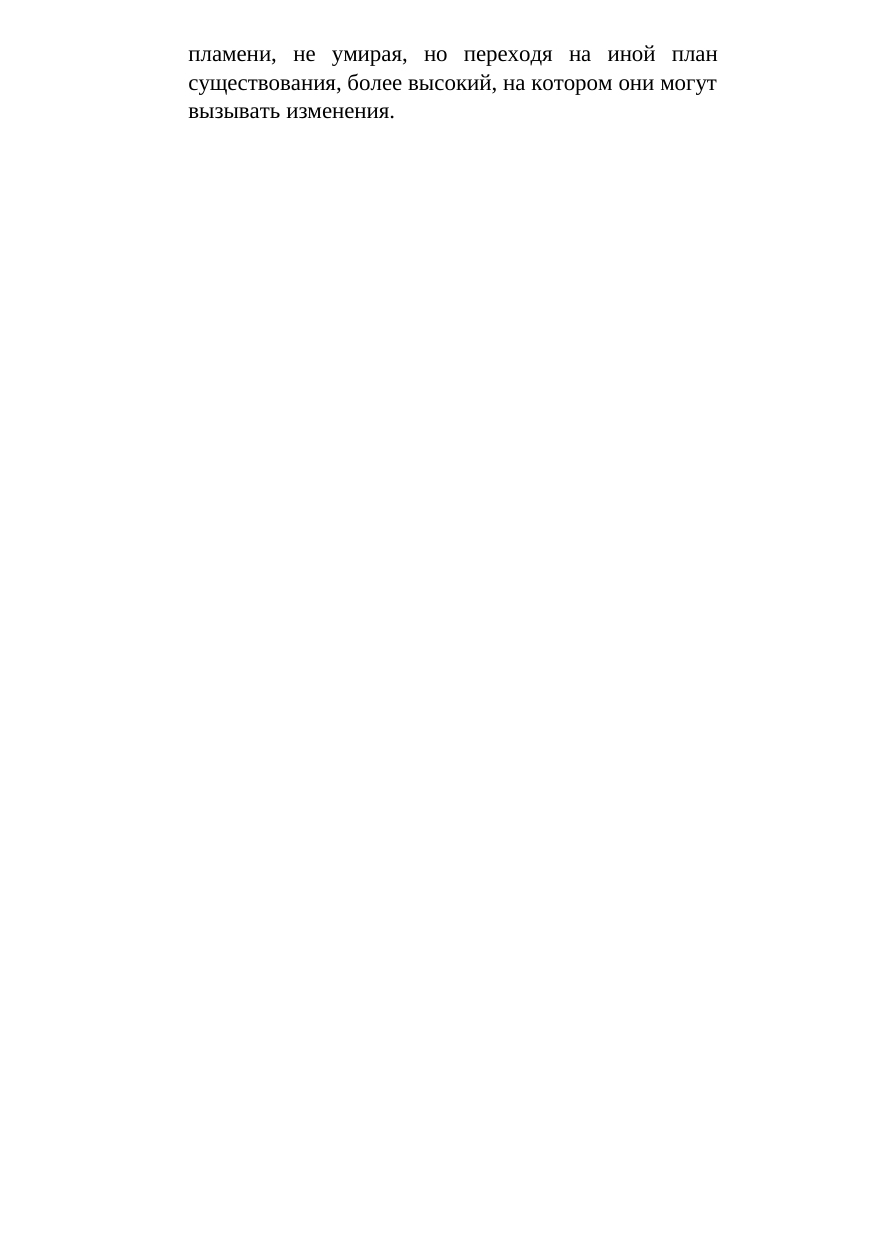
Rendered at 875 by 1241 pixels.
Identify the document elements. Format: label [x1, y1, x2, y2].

text [188, 39, 718, 124]
